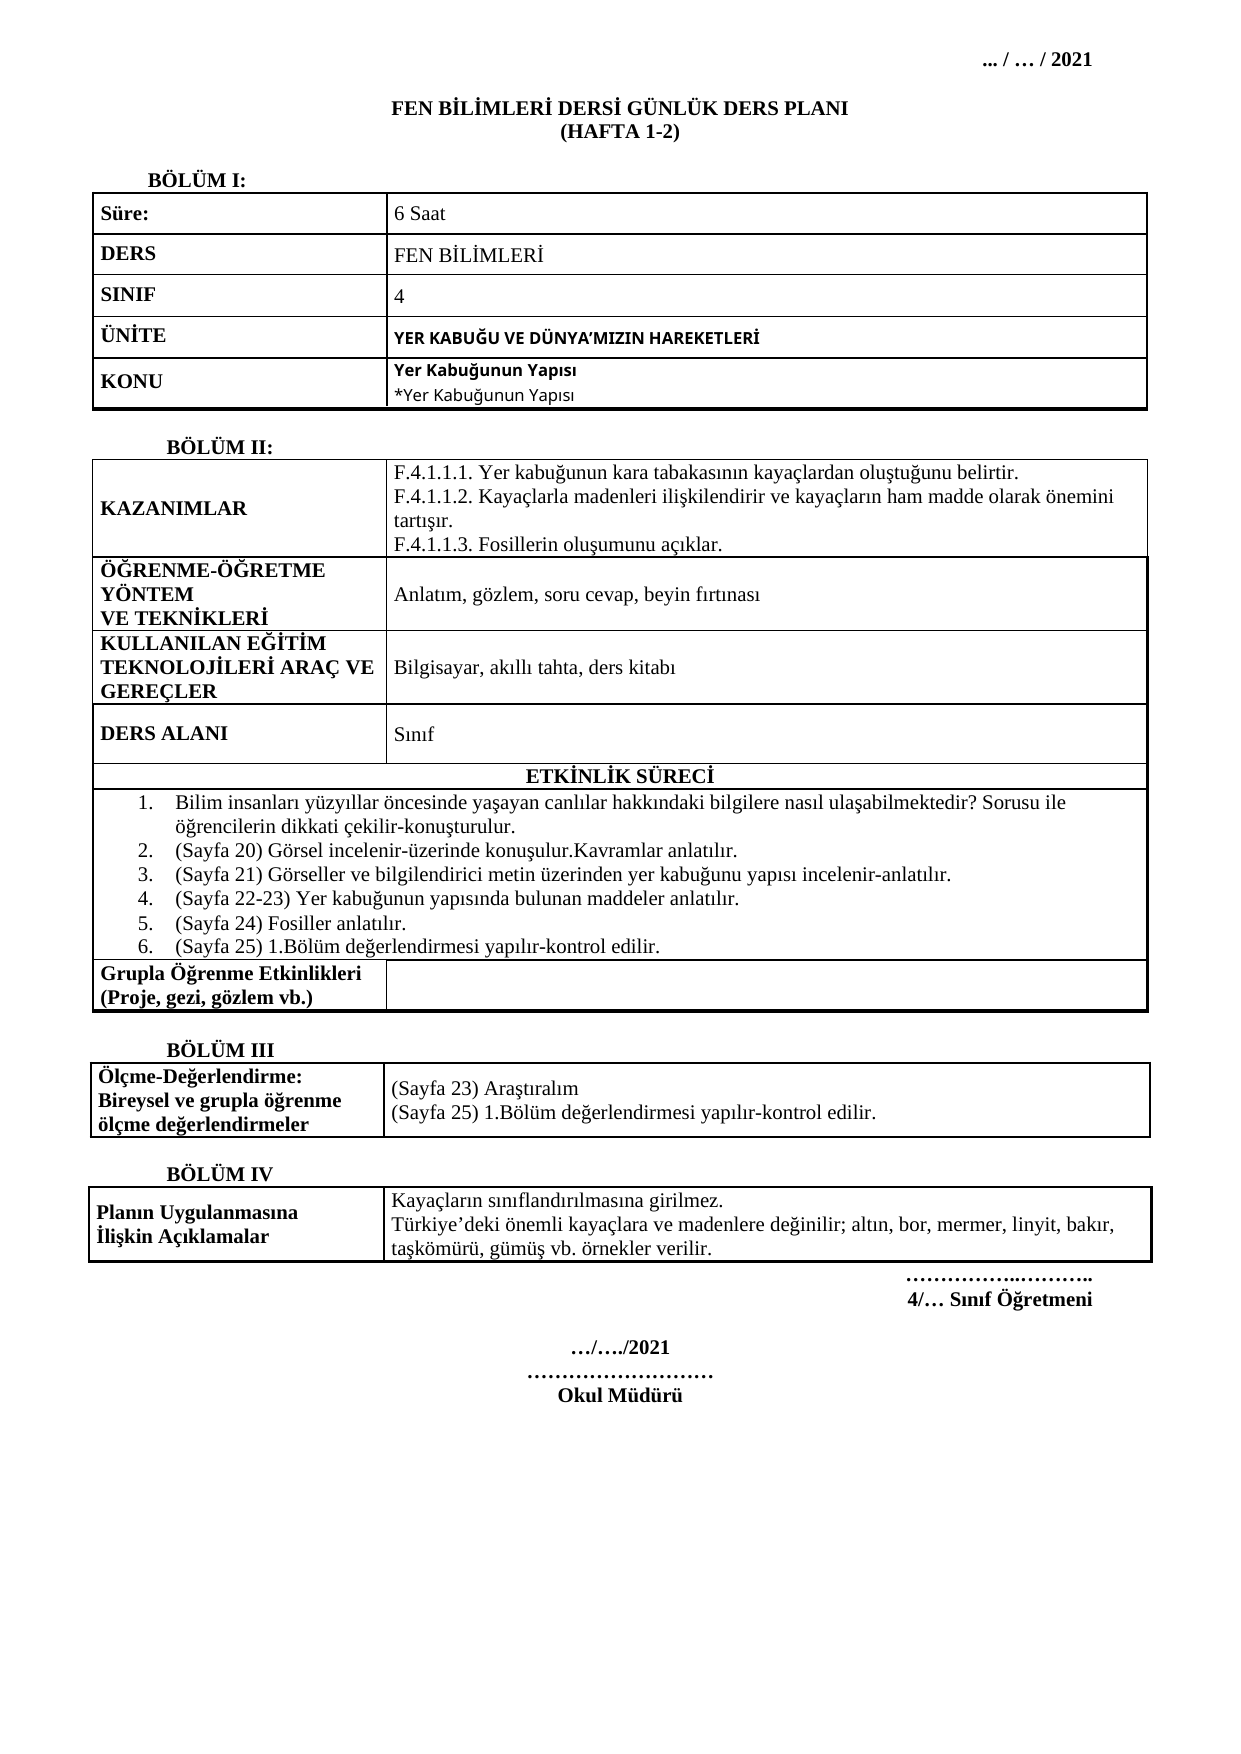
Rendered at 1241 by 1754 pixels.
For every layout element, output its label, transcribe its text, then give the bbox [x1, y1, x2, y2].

table_cell KONU [94, 359, 386, 406]
subtitle BÖLÜM III [148, 1037, 1092, 1062]
table_cell 4 [388, 275, 1146, 316]
table_cell Bilgisayar, akıllı tahta, ders kitabı [387, 631, 1146, 703]
subtitle BÖLÜM IV [148, 1162, 1092, 1186]
text Okul Müdürü [148, 1383, 1092, 1407]
table_cell Yer Kabuğunun Yapısı *Yer Kabuğunun Yapısı [388, 359, 1146, 406]
text ……………..……….. [148, 1263, 1092, 1286]
text (HAFTA 1-2) [148, 119, 1092, 143]
table_cell Bilim insanları yüzyıllar öncesinde yaşayan canlılar hakkındaki bilgilere nasıl ulaşabilmektedir? Sorusu ile öğrencilerin dikkati çekilir-konuşturulur. (Sayfa 20) Görsel incelenir-üzerinde konuşulur.Kavramlar anlatılır. (Sayfa 21) Görseller ve bilgilendirici metin üzerinden yer kabuğunu yapısı incelenir-anlatılır. (Sayfa 22-23) Yer kabuğunun yapısında bulunan maddeler anlatılır. (Sayfa 24) Fosiller anlatılır. (Sayfa 25) 1.Bölüm değerlendirmesi yapılır-kontrol edilir. [94, 790, 1146, 958]
table_cell SINIF [94, 275, 386, 316]
table_header (Sayfa 23) Araştıralım (Sayfa 25) 1.Bölüm değerlendirmesi yapılır-kontrol edilir. [385, 1064, 1149, 1136]
table_cell DERS ALANI [94, 705, 386, 762]
table_cell FEN BİLİMLERİ [388, 235, 1146, 274]
table_cell ÜNİTE [94, 317, 386, 357]
table_cell ÖĞRENME-ÖĞRETME YÖNTEM VE TEKNİKLERİ [93, 558, 386, 630]
table_cell ETKİNLİK SÜRECİ [94, 764, 1146, 788]
table_header Planın Uygulanmasına İlişkin Açıklamalar [90, 1188, 383, 1260]
table_cell DERS [94, 235, 386, 274]
text 4/… Sınıf Öğretmeni [148, 1286, 1092, 1311]
table_cell YER KABUĞU VE DÜNYA’MIZIN HAREKETLERİ [388, 317, 1146, 357]
text ... / … / 2021 [148, 47, 1092, 71]
table_header F.4.1.1.1. Yer kabuğunun kara tabakasının kayaçlardan oluştuğunu belirtir. F.4.1.1.2. Kayaçlarla madenleri ilişkilendirir ve kayaçların ham madde olarak önemini tartışır. F.4.1.1.3. Fosillerin oluşumunu açıklar. [387, 460, 1147, 556]
text …/…./2021 [148, 1334, 1092, 1359]
table_header Süre: [94, 194, 386, 233]
text BÖLÜM II: [148, 435, 1092, 459]
table_header Ölçme-Değerlendirme: Bireysel ve grupla öğrenme ölçme değerlendirmeler [92, 1064, 383, 1136]
table_cell [387, 961, 1146, 1009]
table_cell Anlatım, gözlem, soru cevap, beyin fırtınası [387, 558, 1146, 630]
table_header Kayaçların sınıflandırılmasına girilmez. Türkiye’deki önemli kayaçlara ve madenlere değinilir; altın, bor, mermer, linyit, bakır, taşkömürü, gümüş vb. örnekler verilir. [385, 1188, 1150, 1260]
text FEN BİLİMLERİ DERSİ GÜNLÜK DERS PLANI [148, 95, 1092, 119]
table_header KAZANIMLAR [93, 460, 386, 556]
table_cell KULLANILAN EĞİTİM TEKNOLOJİLERİ ARAÇ VE GEREÇLER [93, 631, 386, 703]
table_header 6 Saat [388, 194, 1146, 233]
text BÖLÜM I: [148, 168, 1092, 192]
table_cell Sınıf [387, 705, 1146, 762]
table_cell Grupla Öğrenme Etkinlikleri (Proje, gezi, gözlem vb.) [94, 960, 386, 1009]
text ……………………… [148, 1359, 1092, 1383]
